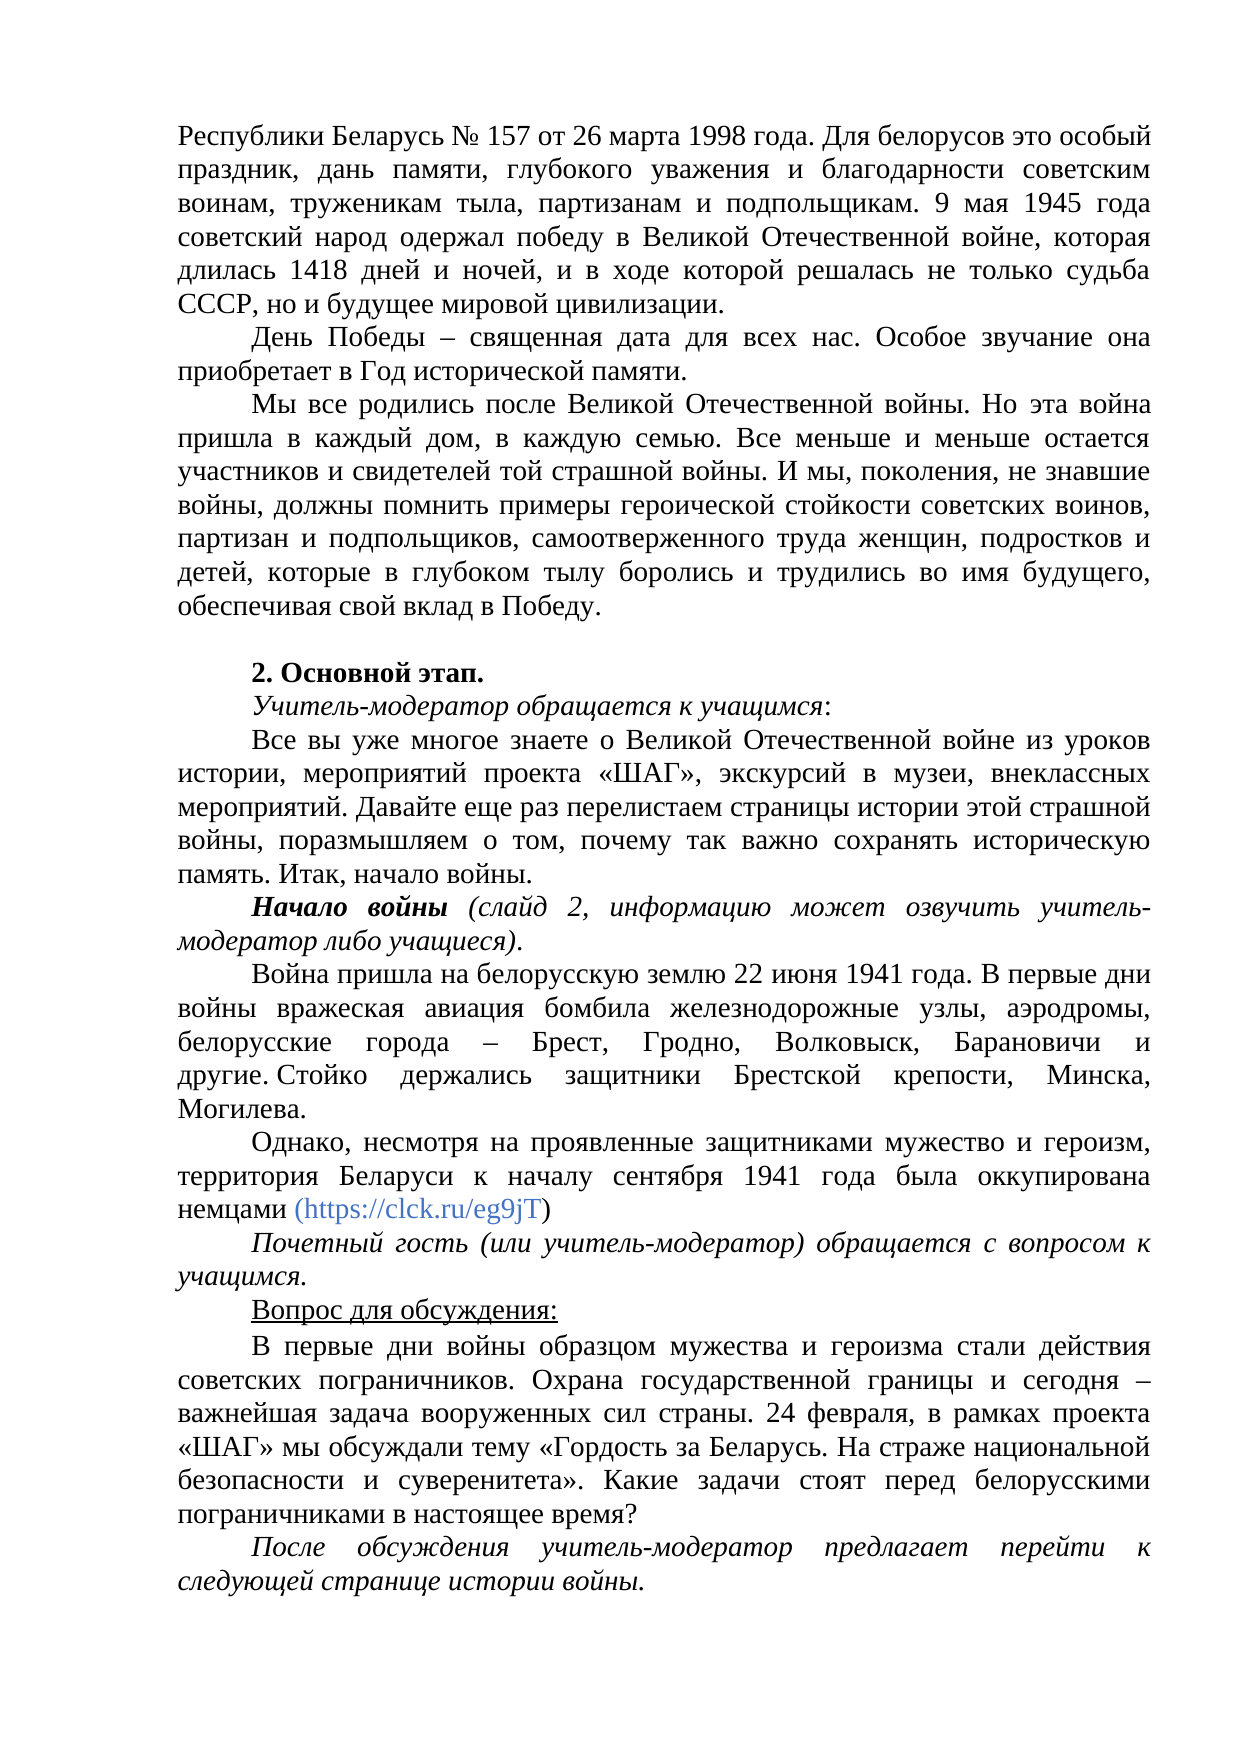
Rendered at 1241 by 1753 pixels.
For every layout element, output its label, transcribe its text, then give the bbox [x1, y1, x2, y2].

text Учитель-модератор обращается к учащимся: [177, 688, 1152, 722]
text После обсуждения учитель-модератор предлагает перейти к следующей странице истории войны. [177, 1529, 1152, 1597]
text День Победы – священная дата для всех нас. Особое звучание она приобретает в Год исторической памяти. [177, 319, 1152, 386]
text Война пришла на белорусскую землю 22 июня 1941 года. В первые дни войны вражеская авиация бомбила железнодорожные узлы, аэродромы, белорусские города – Брест, Гродно, Волковыск, Барановичи и другие. Стойко держались защитники Брестской крепости, Минска, Могилева. [177, 957, 1152, 1124]
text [177, 118, 1152, 319]
text Мы все родились после Великой Отечественной войны. Но эта война пришла в каждый дом, в каждую семью. Все меньше и меньше остается участников и свидетелей той страшной войны. И мы, поколения, не знавшие войны, должны помнить примеры героической стойкости советских воинов, партизан и подпольщиков, самоотверженного труда женщин, подростков и детей, которые в глубоком тылу боролись и трудились во имя будущего, обеспечивая свой вклад в Победу. [177, 386, 1152, 621]
text 2. Основной этап. [177, 655, 1152, 688]
text Начало войны (слайд 2, информацию может озвучить учитель-модератор либо учащиеся). [177, 889, 1152, 957]
text В первые дни войны образцом мужества и героизма стали действия советских пограничников. Охрана государственной границы и сегодня – важнейшая задача вооруженных сил страны. 24 февраля, в рамках проекта «ШАГ» мы обсуждали тему «Гордость за Беларусь. На страже национальной безопасности и суверенитета». Какие задачи стоят перед белорусскими пограничниками в настоящее время? [177, 1328, 1152, 1529]
text Вопрос для обсуждения: [177, 1292, 1152, 1326]
text Почетный гость (или учитель-модератор) обращается с вопросом к учащимся. [177, 1225, 1152, 1292]
text Все вы уже многое знаете о Великой Отечественной войне из уроков истории, мероприятий проекта «ШАГ», экскурсий в музеи, внеклассных мероприятий. Давайте еще раз перелистаем страницы истории этой страшной войны, поразмышляем о том, почему так важно сохранять историческую память. Итак, начало войны. [177, 722, 1152, 889]
text Однако, несмотря на проявленные защитниками мужество и героизм, территория Беларуси к началу сентября 1941 года была оккупирована немцами (https://clck.ru/eg9jT) [177, 1124, 1152, 1225]
